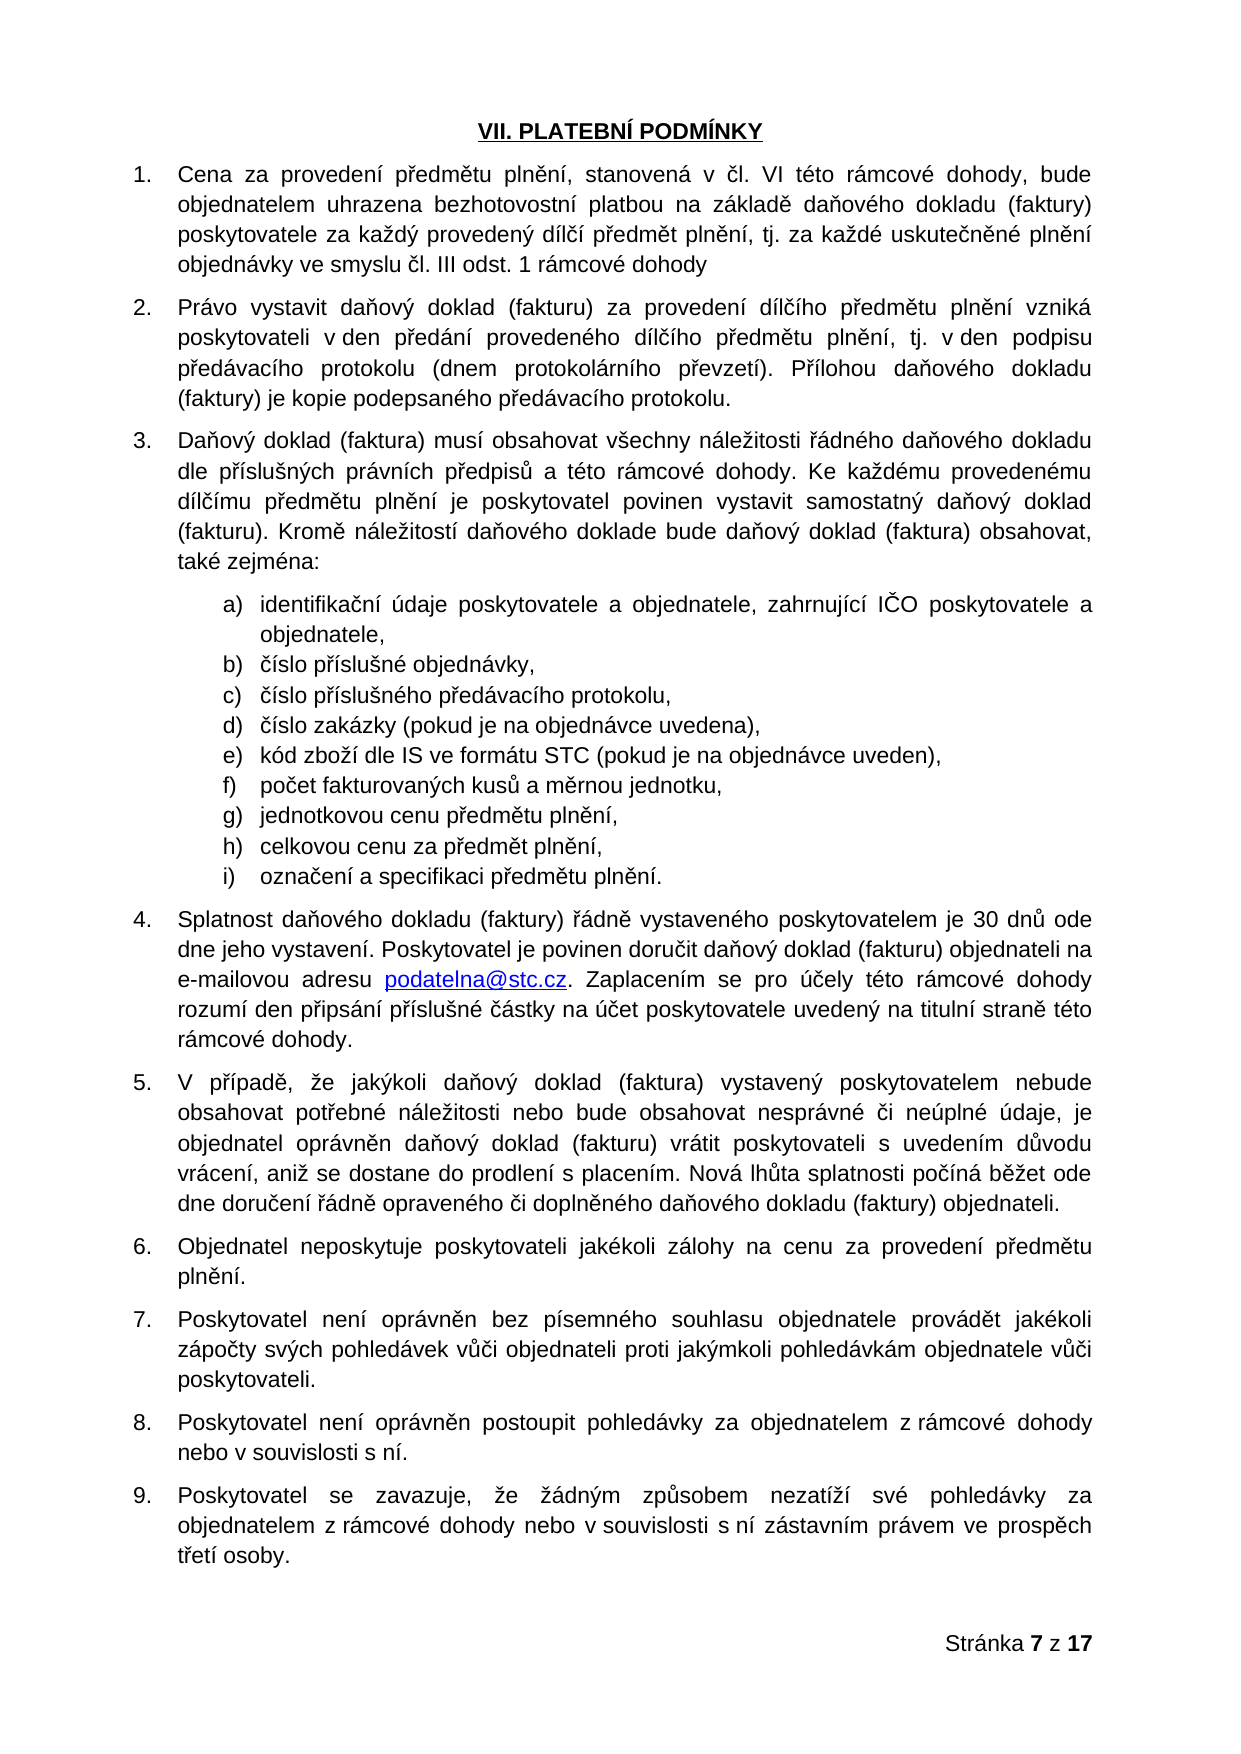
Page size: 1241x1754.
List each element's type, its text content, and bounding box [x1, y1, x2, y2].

list Splatnost daňového dokladu (faktury) řádně vystaveného poskytovatelem je 30 dnů ode dne jeho vystavení. Poskytovatel je povinen doručit daňový doklad (fakturu) objednateli na e-mailovou adresu podatelna@stc.cz. Zaplacením se pro účely této rámcové dohody rozumí den připsání příslušné částky na účet poskytovatele uvedený na titulní straně této rámcové dohody. [133, 906, 1092, 1053]
text VII. PLATEBNÍ PODMÍNKY [148, 118, 1092, 144]
list Cena za provedení předmětu plnění, stanovená v čl. VI této rámcové dohody, bude objednatelem uhrazena bezhotovostní platbou na základě daňového dokladu (faktury) poskytovatele za každý provedený dílčí předmět plnění, tj. za každé uskutečněné plnění objednávky ve smyslu čl. III odst. 1 rámcové dohody [133, 161, 1092, 278]
list celkovou cenu za předmět plnění, [223, 833, 1092, 859]
list kód zboží dle IS ve formátu STC (pokud je na objednávce uveden), [223, 742, 1092, 768]
list jednotkovou cenu předmětu plnění, [223, 802, 1092, 829]
list počet fakturovaných kusů a měrnou jednotku, [223, 772, 1092, 799]
list číslo zakázky (pokud je na objednávce uvedena), [223, 712, 1092, 738]
list číslo příslušného předávacího protokolu, [223, 682, 1092, 708]
list Poskytovatel se zavazuje, že žádným způsobem nezatíží své pohledávky za objednatelem z rámcové dohody nebo v souvislosti s ní zástavním právem ve prospěch třetí osoby. [133, 1482, 1092, 1568]
list Poskytovatel není oprávněn postoupit pohledávky za objednatelem z rámcové dohody nebo v souvislosti s ní. [133, 1409, 1092, 1465]
list Objednatel neposkytuje poskytovateli jakékoli zálohy na cenu za provedení předmětu plnění. [133, 1233, 1092, 1289]
list číslo příslušné objednávky, [223, 651, 1092, 678]
list označení a specifikaci předmětu plnění. [223, 863, 1092, 889]
list Poskytovatel není oprávněn bez písemného souhlasu objednatele provádět jakékoli zápočty svých pohledávek vůči objednateli proti jakýmkoli pohledávkám objednatele vůči poskytovateli. [133, 1306, 1092, 1392]
list V případě, že jakýkoli daňový doklad (faktura) vystavený poskytovatelem nebude obsahovat potřebné náležitosti nebo bude obsahovat nesprávné či neúplné údaje, je objednatel oprávněn daňový doklad (fakturu) vrátit poskytovateli s uvedením důvodu vrácení, aniž se dostane do prodlení s placením. Nová lhůta splatnosti počíná běžet ode dne doručení řádně opraveného či doplněného daňového dokladu (faktury) objednateli. [133, 1069, 1092, 1216]
list Právo vystavit daňový doklad (fakturu) za provedení dílčího předmětu plnění vzniká poskytovateli v den předání provedeného dílčího předmětu plnění, tj. v den podpisu předávacího protokolu (dnem protokolárního převzetí). Přílohou daňového dokladu (faktury) je kopie podepsaného předávacího protokolu. [133, 294, 1092, 411]
list Daňový doklad (faktura) musí obsahovat všechny náležitosti řádného daňového dokladu dle příslušných právních předpisů a této rámcové dohody. Ke každému provedenému dílčímu předmětu plnění je poskytovatel povinen vystavit samostatný daňový doklad (fakturu). Kromě náležitostí daňového doklade bude daňový doklad (faktura) obsahovat, také zejména: [133, 427, 1092, 575]
list identifikační údaje poskytovatele a objednatele, zahrnující IČO poskytovatele a objednatele, [223, 591, 1092, 648]
